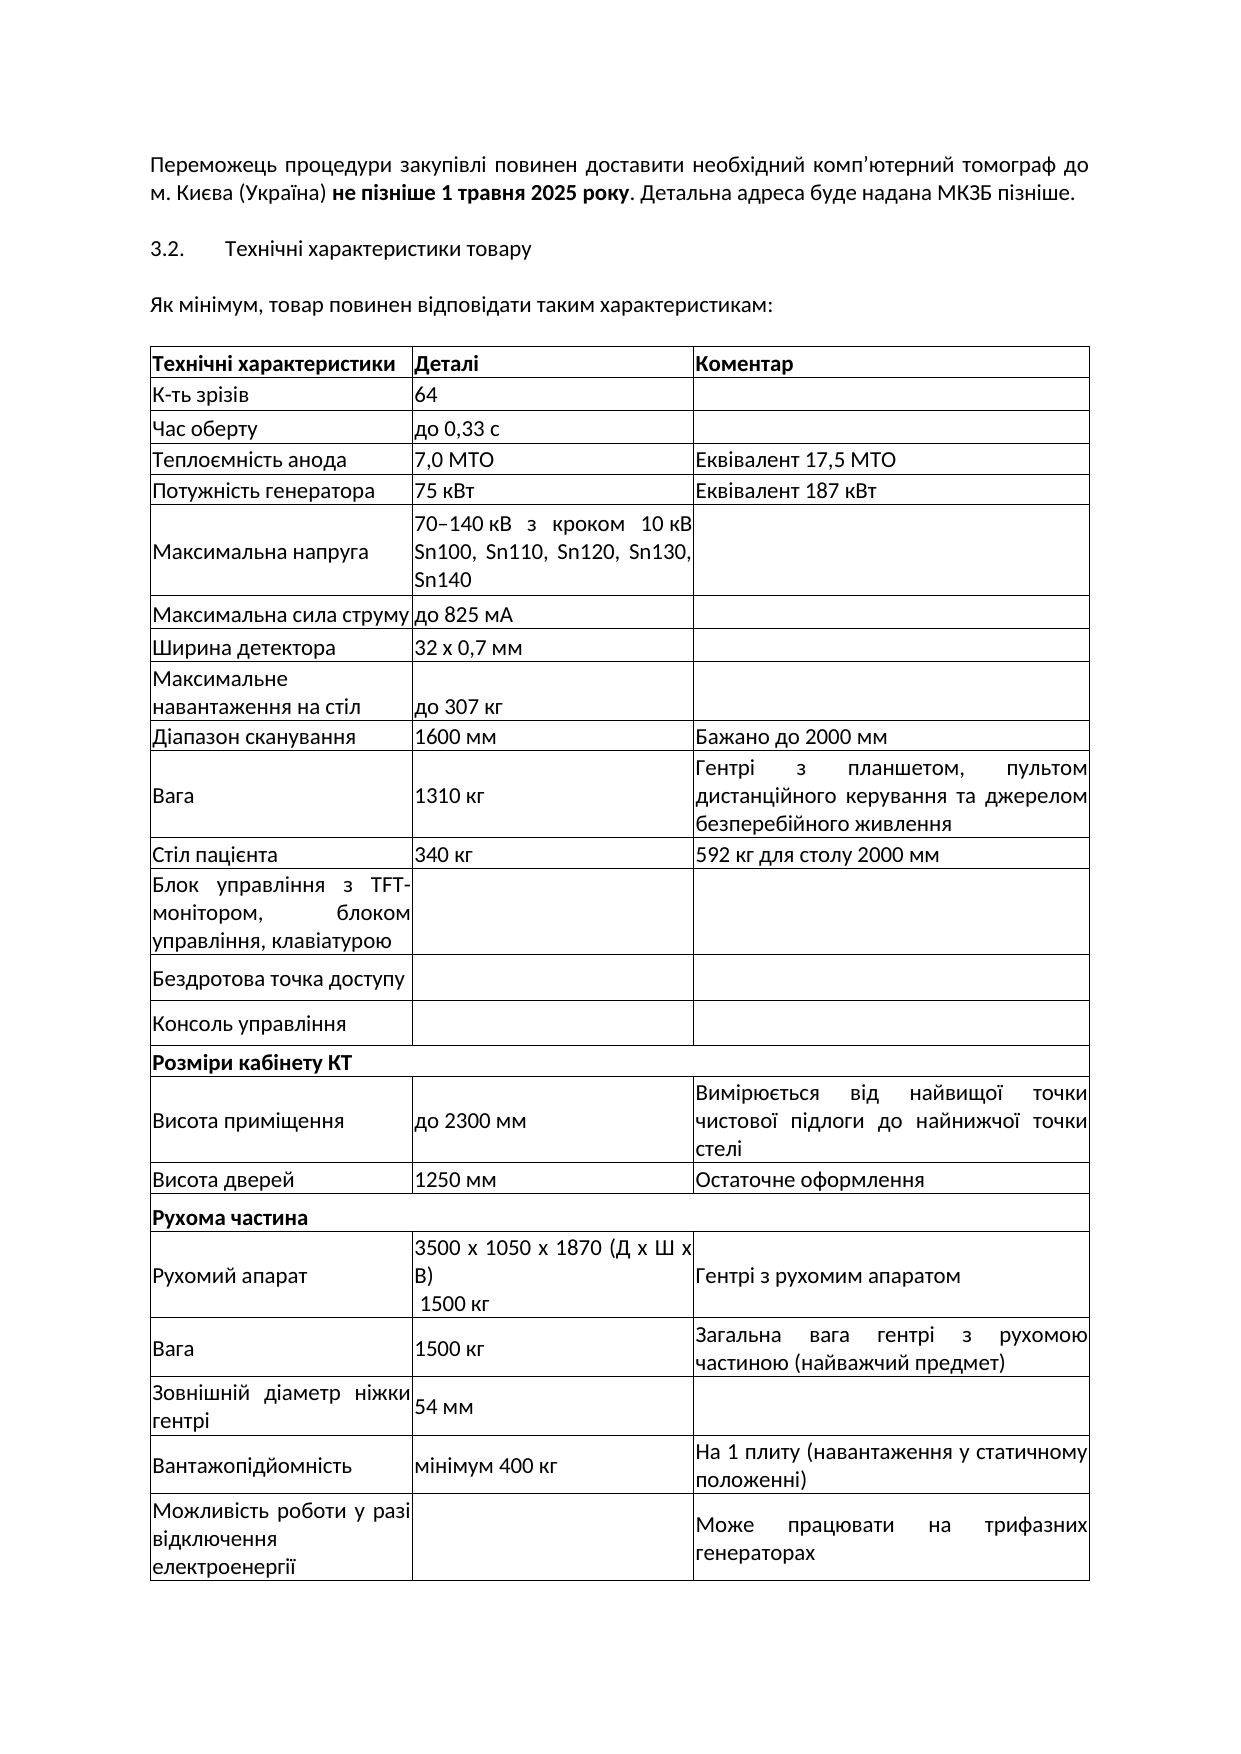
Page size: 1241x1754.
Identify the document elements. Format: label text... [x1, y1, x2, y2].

table_cell Вага [151, 751, 412, 837]
table_cell К-ть зрізів [151, 378, 412, 410]
table_cell 54 мм [413, 1377, 693, 1434]
table_header Технічні характеристики [151, 347, 412, 377]
table_cell Висота дверей [151, 1163, 412, 1193]
table_cell Вимірюється від найвищої точки чистової підлоги до найнижчої точки стелі [694, 1077, 1089, 1162]
table_cell 3500 x 1050 x 1870 (Д x Ш x В) 1500 кг [413, 1232, 693, 1317]
table_cell Максимальна сила струму [151, 596, 412, 628]
table_cell 1310 кг [413, 751, 693, 837]
table_cell Стіл пацієнта [151, 838, 412, 868]
table_cell Теплоємність анода [151, 444, 412, 474]
table_cell [694, 869, 1089, 954]
table_cell Вантажопідйомність [151, 1436, 412, 1493]
table_cell Потужність генератора [151, 475, 412, 504]
table_cell Зовнішній діаметр ніжки гентрі [151, 1377, 412, 1434]
table_cell мінімум 400 кг [413, 1436, 693, 1493]
table_cell [694, 662, 1089, 720]
table_cell до 2300 мм [413, 1077, 693, 1162]
table_cell [694, 955, 1089, 1000]
table_cell до 0,33 с [413, 411, 693, 443]
table_cell Рухомий апарат [151, 1232, 412, 1317]
table_cell Максимальне навантаження на стіл [151, 662, 412, 720]
table_cell Бездротова точка доступу [151, 955, 412, 1000]
table_cell [694, 411, 1089, 443]
table_cell Ширина детектора [151, 629, 412, 661]
table_cell 1250 мм [413, 1163, 693, 1193]
table_cell Вага [151, 1318, 412, 1376]
table_cell 592 кг для столу 2000 мм [694, 838, 1089, 868]
table_cell [413, 1494, 693, 1580]
table_cell Загальна вага гентрі з рухомою частиною (найважчий предмет) [694, 1318, 1089, 1376]
table_cell Бажано до 2000 мм [694, 721, 1089, 750]
table_cell [694, 505, 1089, 595]
table_cell Еквівалент 17,5 МТО [694, 444, 1089, 474]
table_cell Гентрі з рухомим апаратом [694, 1232, 1089, 1317]
table_cell 32 x 0,7 мм [413, 629, 693, 661]
table_cell [694, 1001, 1089, 1045]
table_cell Можливість роботи у разі відключення електроенергії [151, 1494, 412, 1580]
table_cell Еквівалент 187 кВт [694, 475, 1089, 504]
table_cell до 307 кг [413, 662, 693, 720]
table_cell 75 кВт [413, 475, 693, 504]
text Переможець процедури закупівлі повинен доставити необхідний комп’ютерний томограф до м. Києва (Україна) не пізніше 1 травня 2025 року. Детальна адреса буде надана МКЗБ пізніше. [150, 150, 1090, 206]
table_cell [694, 1377, 1089, 1434]
table_cell [413, 1001, 693, 1045]
table_cell 70–140 кВ з кроком 10 кВ Sn100, Sn110, Sn120, Sn130, Sn140 [413, 505, 693, 595]
table_cell [694, 378, 1089, 410]
table_header Коментар [694, 347, 1089, 377]
table_cell Висота приміщення [151, 1077, 412, 1162]
table_cell до 825 мА [413, 596, 693, 628]
table_cell Діапазон сканування [151, 721, 412, 750]
text Як мінімум, товар повинен відповідати таким характеристикам: [150, 290, 1090, 318]
table_cell 1500 кг [413, 1318, 693, 1376]
table_cell Блок управління з TFT- монітором, блоком управління, клавіатурою [151, 869, 412, 954]
table_cell 1600 мм [413, 721, 693, 750]
table_cell [413, 869, 693, 954]
table_cell Остаточне оформлення [694, 1163, 1089, 1193]
table_cell Рухома частина [151, 1194, 1089, 1231]
table_header Деталі [413, 347, 693, 377]
table_cell Може працювати на трифазних генераторах [694, 1494, 1089, 1580]
table_cell Гентрі з планшетом, пультом дистанційного керування та джерелом безперебійного живлення [694, 751, 1089, 837]
table_cell Максимальна напруга [151, 505, 412, 595]
table_cell 7,0 МТО [413, 444, 693, 474]
table_cell [413, 955, 693, 1000]
table_cell [694, 629, 1089, 661]
table_cell Час оберту [151, 411, 412, 443]
table_cell Консоль управління [151, 1001, 412, 1045]
table_cell [694, 596, 1089, 628]
table_cell 340 кг [413, 838, 693, 868]
table_cell Розміри кабінету КТ [151, 1046, 1089, 1076]
table_cell 64 [413, 378, 693, 410]
table_cell На 1 плиту (навантаження у статичному положенні) [694, 1436, 1089, 1493]
list Технічні характеристики товару [150, 234, 1090, 262]
